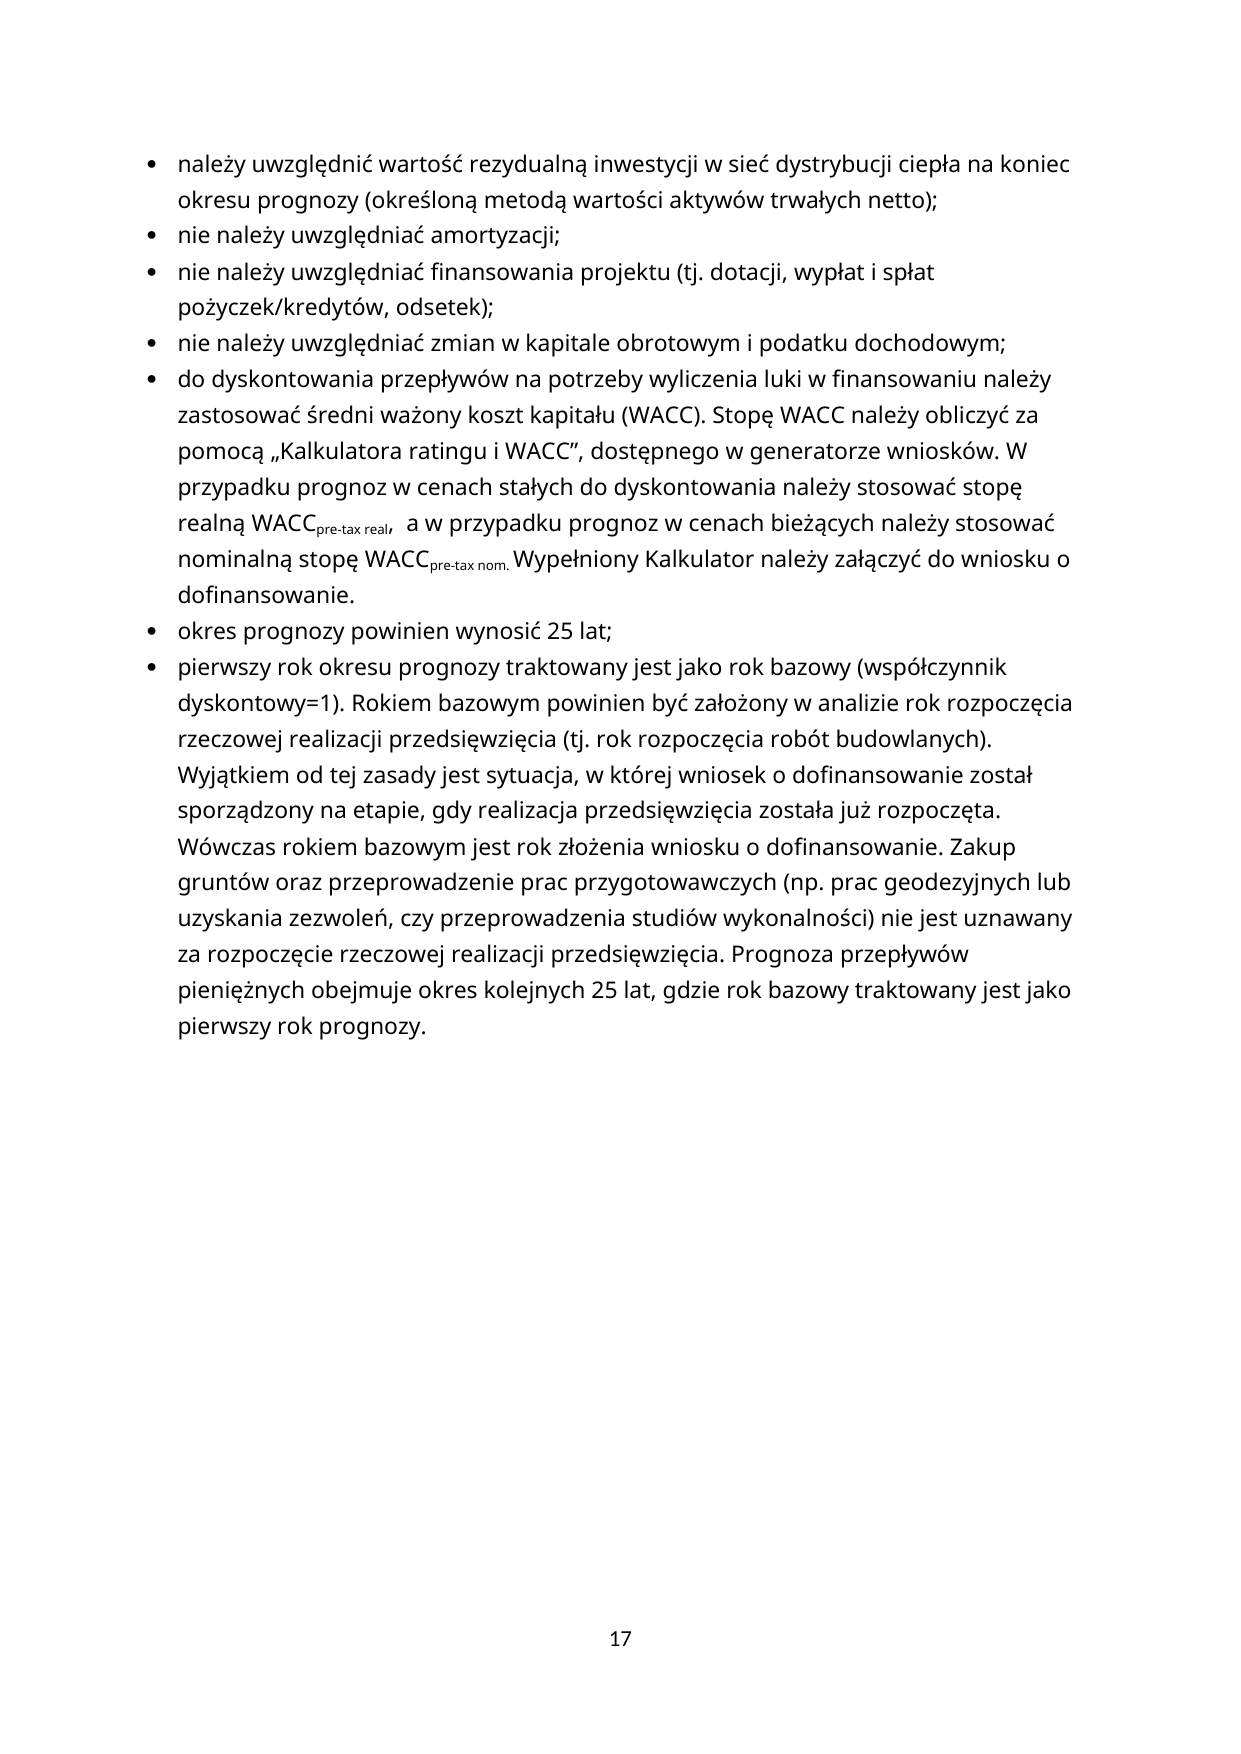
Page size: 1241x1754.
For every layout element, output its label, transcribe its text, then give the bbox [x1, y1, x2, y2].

list należy uwzględnić wartość rezydualną inwestycji w sieć dystrybucji ciepła na koniec okresu prognozy (określoną metodą wartości aktywów trwałych netto); [148, 148, 1093, 215]
list okres prognozy powinien wynosić 25 lat; [148, 615, 1093, 646]
list nie należy uwzględniać finansowania projektu (tj. dotacji, wypłat i spłat pożyczek/kredytów, odsetek); [148, 255, 1093, 323]
list do dyskontowania przepływów na potrzeby wyliczenia luki w finansowaniu należy zastosować średni ważony koszt kapitału (WACC). Stopę WACC należy obliczyć za pomocą „Kalkulatora ratingu i WACC”, dostępnego w generatorze wniosków. W przypadku prognoz w cenach stałych do dyskontowania należy stosować stopę realną WACCpre-tax real, a w przypadku prognoz w cenach bieżących należy stosować nominalną stopę WACCpre-tax nom. Wypełniony Kalkulator należy załączyć do wniosku o dofinansowanie. [148, 363, 1093, 610]
list pierwszy rok okresu prognozy traktowany jest jako rok bazowy (współczynnik dyskontowy=1). Rokiem bazowym powinien być założony w analizie rok rozpoczęcia rzeczowej realizacji przedsięwzięcia (tj. rok rozpoczęcia robót budowlanych). Wyjątkiem od tej zasady jest sytuacja, w której wniosek o dofinansowanie został sporządzony na etapie, gdy realizacja przedsięwzięcia została już rozpoczęta. Wówczas rokiem bazowym jest rok złożenia wniosku o dofinansowanie. Zakup gruntów oraz przeprowadzenie prac przygotowawczych (np. prac geodezyjnych lub uzyskania zezwoleń, czy przeprowadzenia studiów wykonalności) nie jest uznawany za rozpoczęcie rzeczowej realizacji przedsięwzięcia. Prognoza przepływów pieniężnych obejmuje okres kolejnych 25 lat, gdzie rok bazowy traktowany jest jako pierwszy rok prognozy. [148, 651, 1093, 1041]
list nie należy uwzględniać zmian w kapitale obrotowym i podatku dochodowym; [148, 327, 1093, 358]
list nie należy uwzględniać amortyzacji; [148, 219, 1093, 251]
